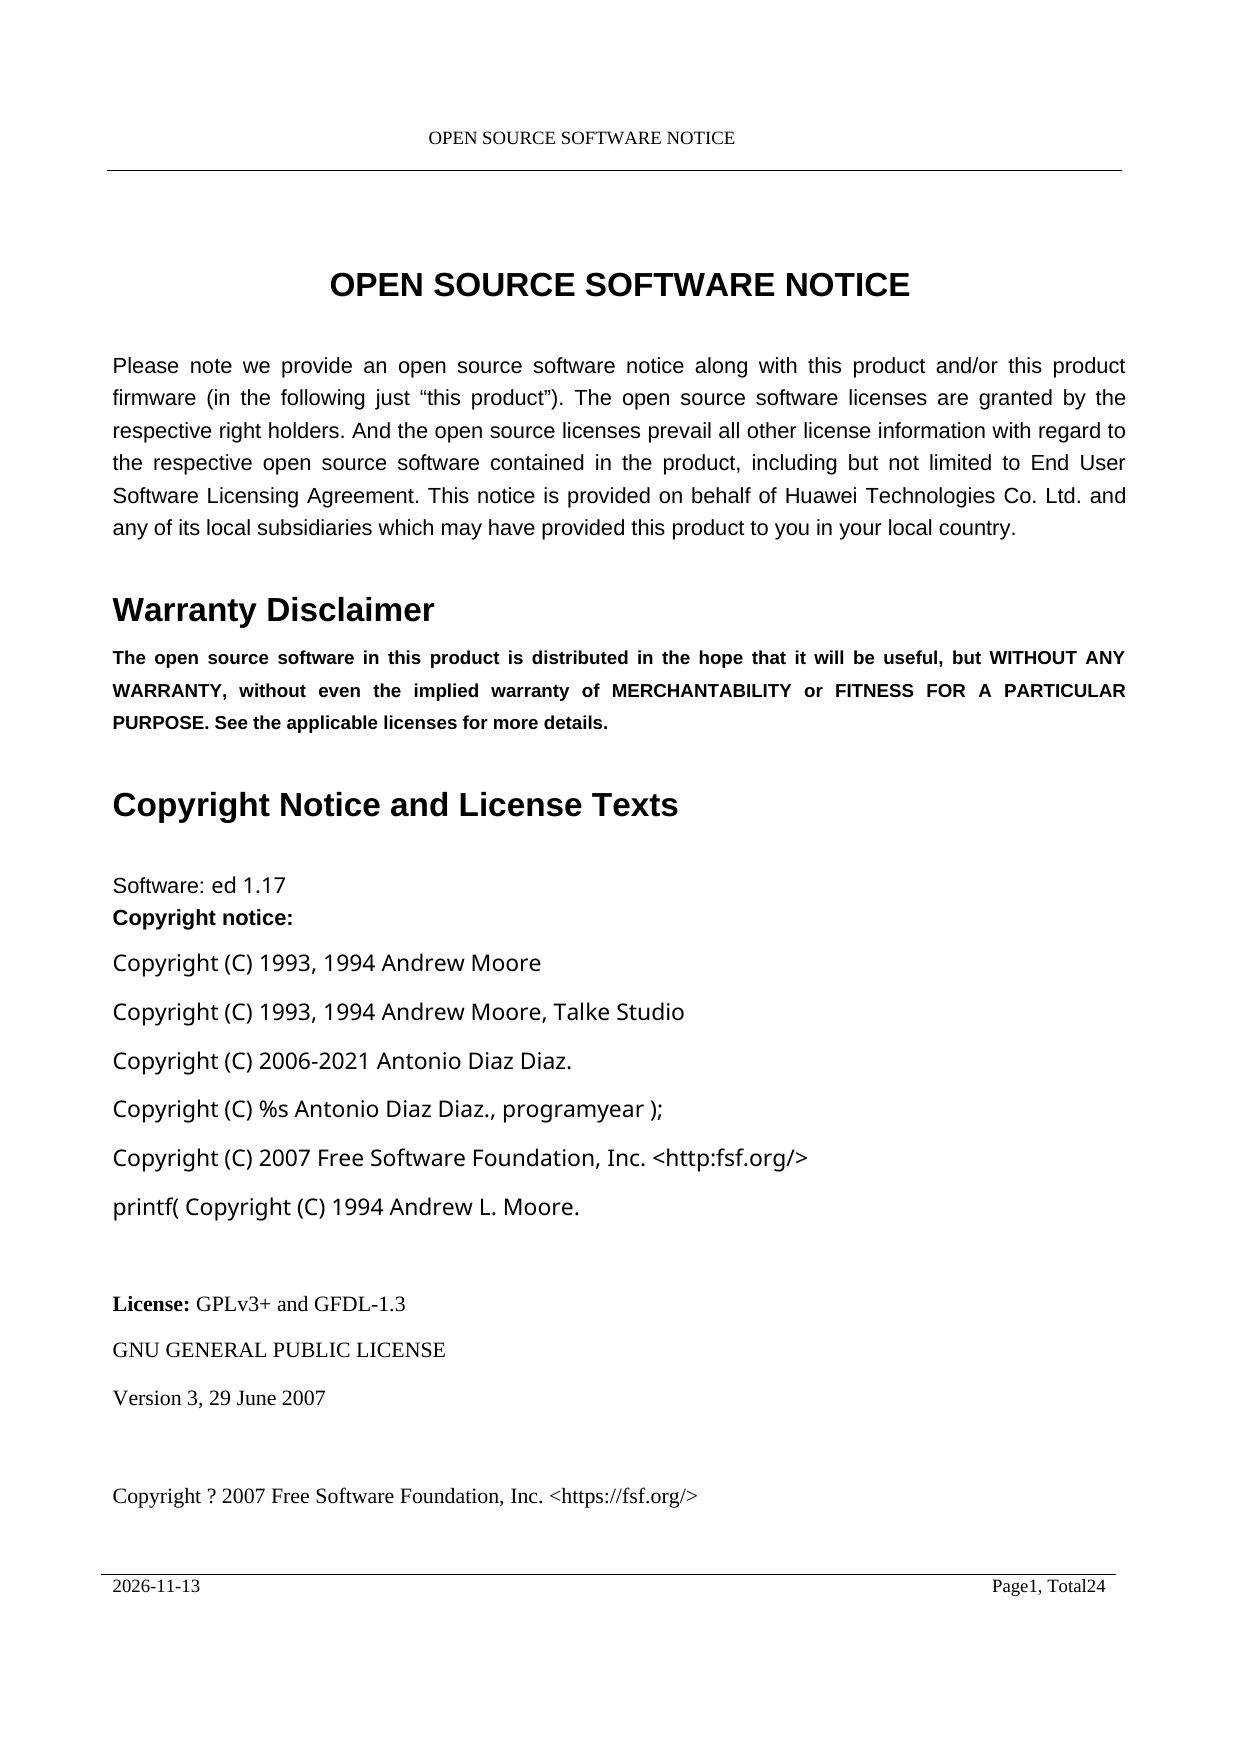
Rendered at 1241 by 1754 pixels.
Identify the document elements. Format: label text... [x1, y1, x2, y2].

text Copyright notice: [112, 901, 1128, 934]
text Copyright Notice and License Texts [112, 771, 1128, 836]
text Software: ed 1.17 [112, 869, 1128, 901]
text Copyright (C) 1993, 1994 Andrew Moore Copyright (C) 1993, 1994 Andrew Moore, Talke Studio Copyright (C) 2006-2021 Antonio Diaz Diaz. Copyright (C) %s Antonio Diaz Diaz., programyear ); Copyright (C) 2007 Free Software Foundation, Inc. <http:fsf.org/> printf( Copyright (C) 1994 Andrew L. Moore. [112, 947, 1128, 1272]
text The open source software in this product is distributed in the hope that it will be useful, but WITHOUT ANY WARRANTY, without even the implied warranty of MERCHANTABILITY or FITNESS FOR A PARTICULAR PURPOSE. See the applicable licenses for more details. [112, 641, 1128, 739]
text Warranty Disclaimer [112, 576, 1128, 641]
text OPEN SOURCE SOFTWARE NOTICE [112, 251, 1128, 316]
text Please note we provide an open source software notice along with this product and/or this product firmware (in the following just “this product”). The open source software licenses are granted by the respective right holders. And the open source licenses prevail all other license information with regard to the respective open source software contained in the product, including but not limited to End User Software Licensing Agreement. This notice is provided on behalf of Huawei Technologies Co. Ltd. and any of its local subsidiaries which may have provided this product to you in your local country. [112, 349, 1128, 544]
text License: GPLv3+ and GFDL-1.3 [112, 1288, 1128, 1320]
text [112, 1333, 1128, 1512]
